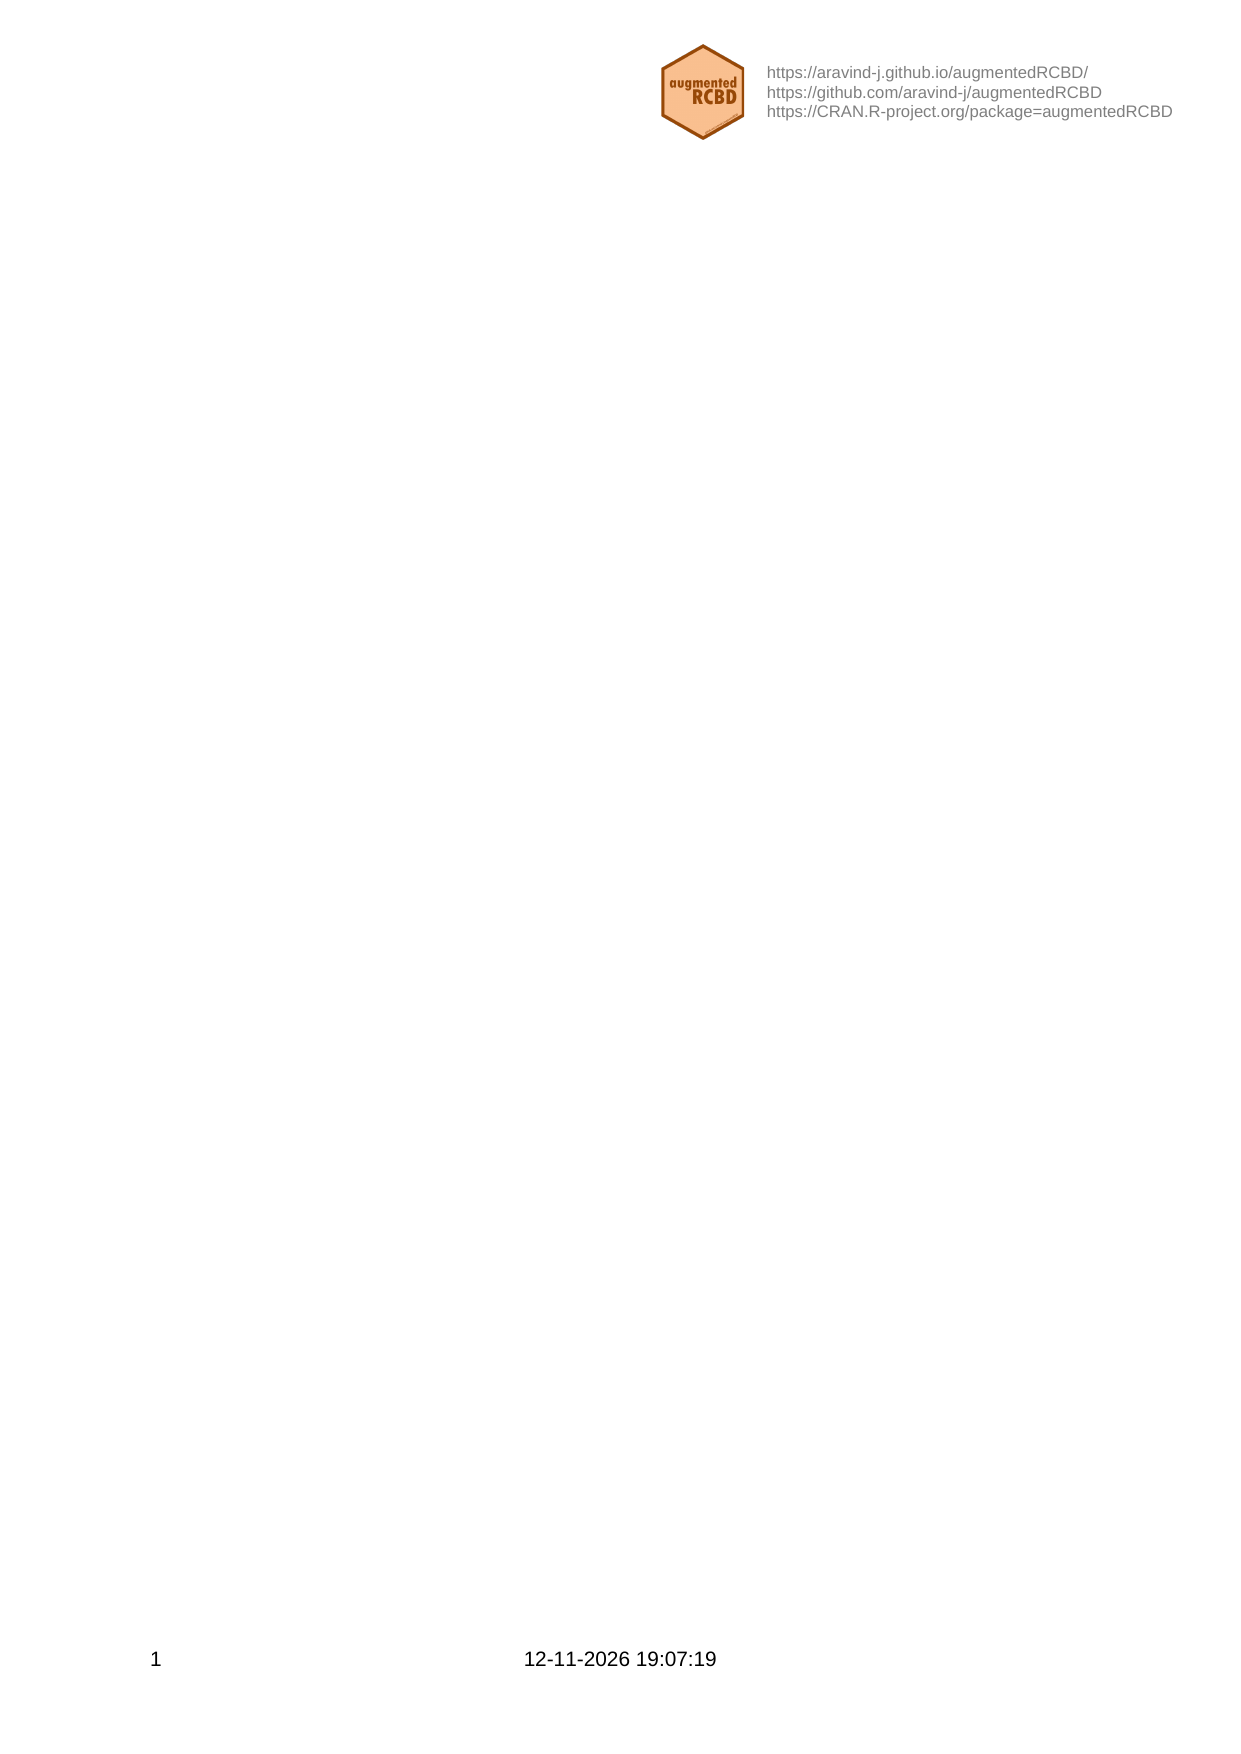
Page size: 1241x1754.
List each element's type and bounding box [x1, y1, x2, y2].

picture [661, 44, 745, 140]
